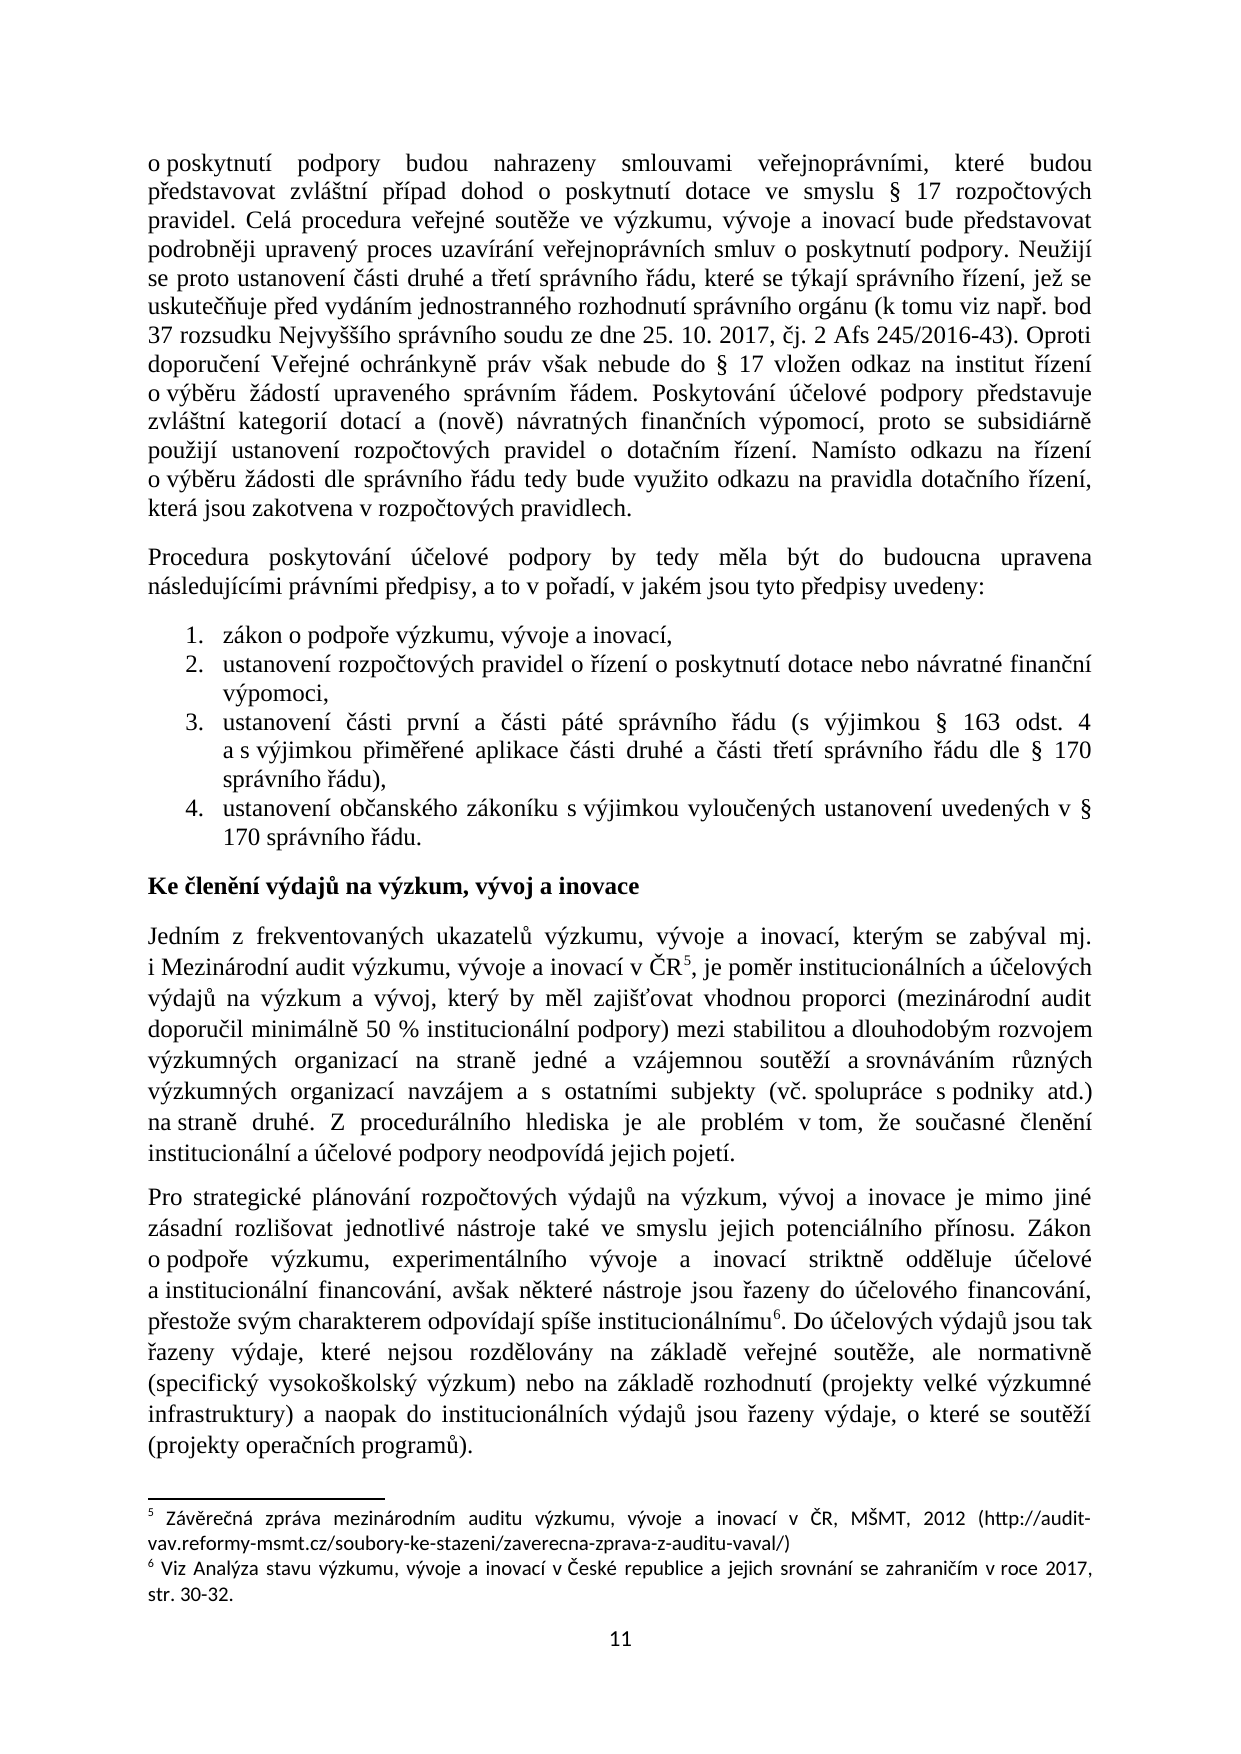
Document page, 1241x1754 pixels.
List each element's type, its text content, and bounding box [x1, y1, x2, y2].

list ustanovení rozpočtových pravidel o řízení o poskytnutí dotace nebo návratné finanční výpomoci, [185, 649, 1093, 707]
list zákon o podpoře výzkumu, vývoje a inovací, [185, 621, 1093, 649]
text Ke členění výdajů na výzkum, vývoj a inovace [148, 871, 1093, 900]
text Jedním z frekventovaných ukazatelů výzkumu, vývoje a inovací, kterým se zabýval mj. i Mezinárodní audit výzkumu, vývoje a inovací v ČR, je poměr institucionálních a účelových výdajů na výzkum a vývoj, který by měl zajišťovat vhodnou proporci (mezinárodní audit doporučil minimálně 50 % institucionální podpory) mezi stabilitou a dlouhodobým rozvojem výzkumných organizací na straně jedné a vzájemnou soutěží a srovnáváním různých výzkumných organizací navzájem a s ostatními subjekty (vč. spolupráce s podniky atd.) na straně druhé. Z procedurálního hlediska je ale problém v tom, že současné členění institucionální a účelové podpory neodpovídá jejich pojetí. [148, 921, 1093, 1167]
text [148, 148, 1093, 521]
text Pro strategické plánování rozpočtových výdajů na výzkum, vývoj a inovace je mimo jiné zásadní rozlišovat jednotlivé nástroje také ve smyslu jejich potenciálního přínosu. Zákon o podpoře výzkumu, experimentálního vývoje a inovací striktně odděluje účelové a institucionální financování, avšak některé nástroje jsou řazeny do účelového financování, přestože svým charakterem odpovídají spíše institucionálnímu. Do účelových výdajů jsou tak řazeny výdaje, které nejsou rozdělovány na základě veřejné soutěže, ale normativně (specifický vysokoškolský výzkum) nebo na základě rozhodnutí (projekty velké výzkumné infrastruktury) a naopak do institucionálních výdajů jsou řazeny výdaje, o které se soutěží (projekty operačních programů). [148, 1182, 1093, 1459]
list ustanovení části první a části páté správního řádu (s výjimkou § 163 odst. 4 a s výjimkou přiměřené aplikace části druhé a části třetí správního řádu dle § 170 správního řádu), [185, 707, 1093, 793]
text Procedura poskytování účelové podpory by tedy měla být do budoucna upravena následujícími právními předpisy, a to v pořadí, v jakém jsou tyto předpisy uvedeny: [148, 542, 1093, 600]
list ustanovení občanského zákoníku s výjimkou vyloučených ustanovení uvedených v § 170 správního řádu. [185, 793, 1093, 851]
